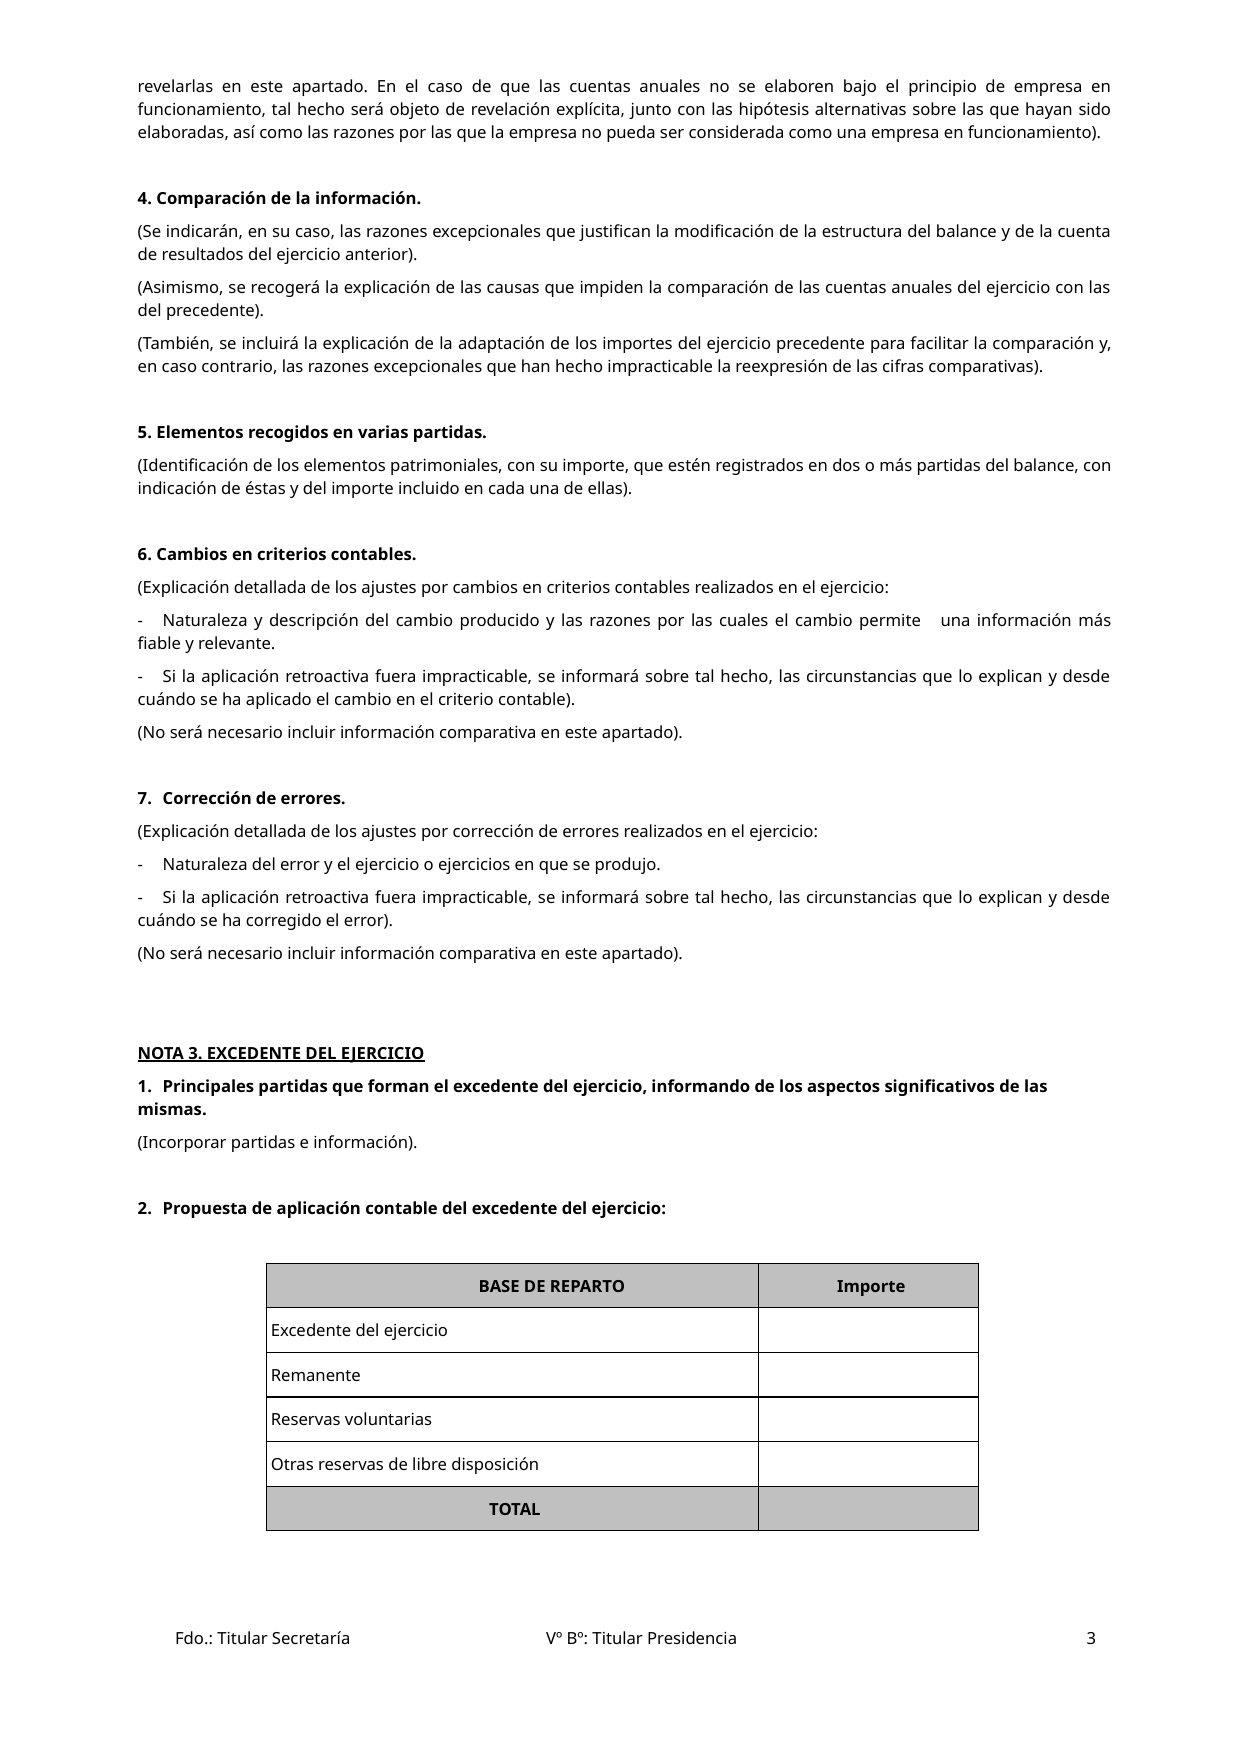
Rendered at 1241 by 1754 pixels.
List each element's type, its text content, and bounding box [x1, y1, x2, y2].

table_cell [759, 1487, 978, 1530]
text (Incorporar partidas e información). [137, 1130, 1112, 1153]
table_cell [759, 1442, 978, 1486]
list Propuesta de aplicación contable del excedente del ejercicio: [137, 1196, 1112, 1219]
table_cell TOTAL [267, 1487, 758, 1530]
text (No será necesario incluir información comparativa en este apartado). [137, 720, 1112, 743]
text (También, se incluirá la explicación de la adaptación de los importes del ejercicio precedente para facilitar la comparación y, en caso contrario, las razones excepcionales que han hecho impracticable la reexpresión de las cifras comparativas). [137, 331, 1112, 377]
table_header BASE DE REPARTO [267, 1264, 758, 1307]
text (Explicación detallada de los ajustes por corrección de errores realizados en el ejercicio: [137, 820, 1112, 842]
text NOTA 3. EXCEDENTE DEL EJERCICIO [137, 1041, 1112, 1064]
table_cell [759, 1308, 978, 1352]
list Si la aplicación retroactiva fuera impracticable, se informará sobre tal hecho, las circunstancias que lo explican y desde cuándo se ha corregido el error). [137, 886, 1112, 931]
list Naturaleza y descripción del cambio producido y las razones por las cuales el cambio permite una información más fiable y relevante. [137, 609, 1112, 654]
table_cell Remanente [267, 1353, 758, 1396]
list Principales partidas que forman el excedente del ejercicio, informando de los aspectos significativos de las mismas. [137, 1074, 1112, 1120]
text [137, 75, 1112, 143]
list Si la aplicación retroactiva fuera impracticable, se informará sobre tal hecho, las circunstancias que lo explican y desde cuándo se ha aplicado el cambio en el criterio contable). [137, 664, 1112, 710]
list Corrección de errores. [137, 787, 1112, 809]
table_cell [759, 1398, 978, 1441]
text (Asimismo, se recogerá la explicación de las causas que impiden la comparación de las cuentas anuales del ejercicio con las del precedente). [137, 276, 1112, 321]
list Elementos recogidos en varias partidas. [137, 420, 1112, 443]
list Naturaleza del error y el ejercicio o ejercicios en que se produjo. [137, 853, 1112, 876]
text (Explicación detallada de los ajustes por cambios en criterios contables realizados en el ejercicio: [137, 576, 1112, 598]
table_header Importe [759, 1264, 978, 1307]
table_cell [759, 1353, 978, 1396]
text (Identificación de los elementos patrimoniales, con su importe, que estén registrados en dos o más partidas del balance, con indicación de éstas y del importe incluido en cada una de ellas). [137, 453, 1112, 499]
text (Se indicarán, en su caso, las razones excepcionales que justifican la modificación de la estructura del balance y de la cuenta de resultados del ejercicio anterior). [137, 220, 1112, 265]
list Comparación de la información. [137, 187, 1112, 209]
table_cell Excedente del ejercicio [267, 1308, 758, 1352]
table_cell Reservas voluntarias [267, 1398, 758, 1441]
table_cell Otras reservas de libre disposición [267, 1442, 758, 1486]
text (No será necesario incluir información comparativa en este apartado). [137, 942, 1112, 964]
list Cambios en criterios contables. [137, 542, 1112, 565]
